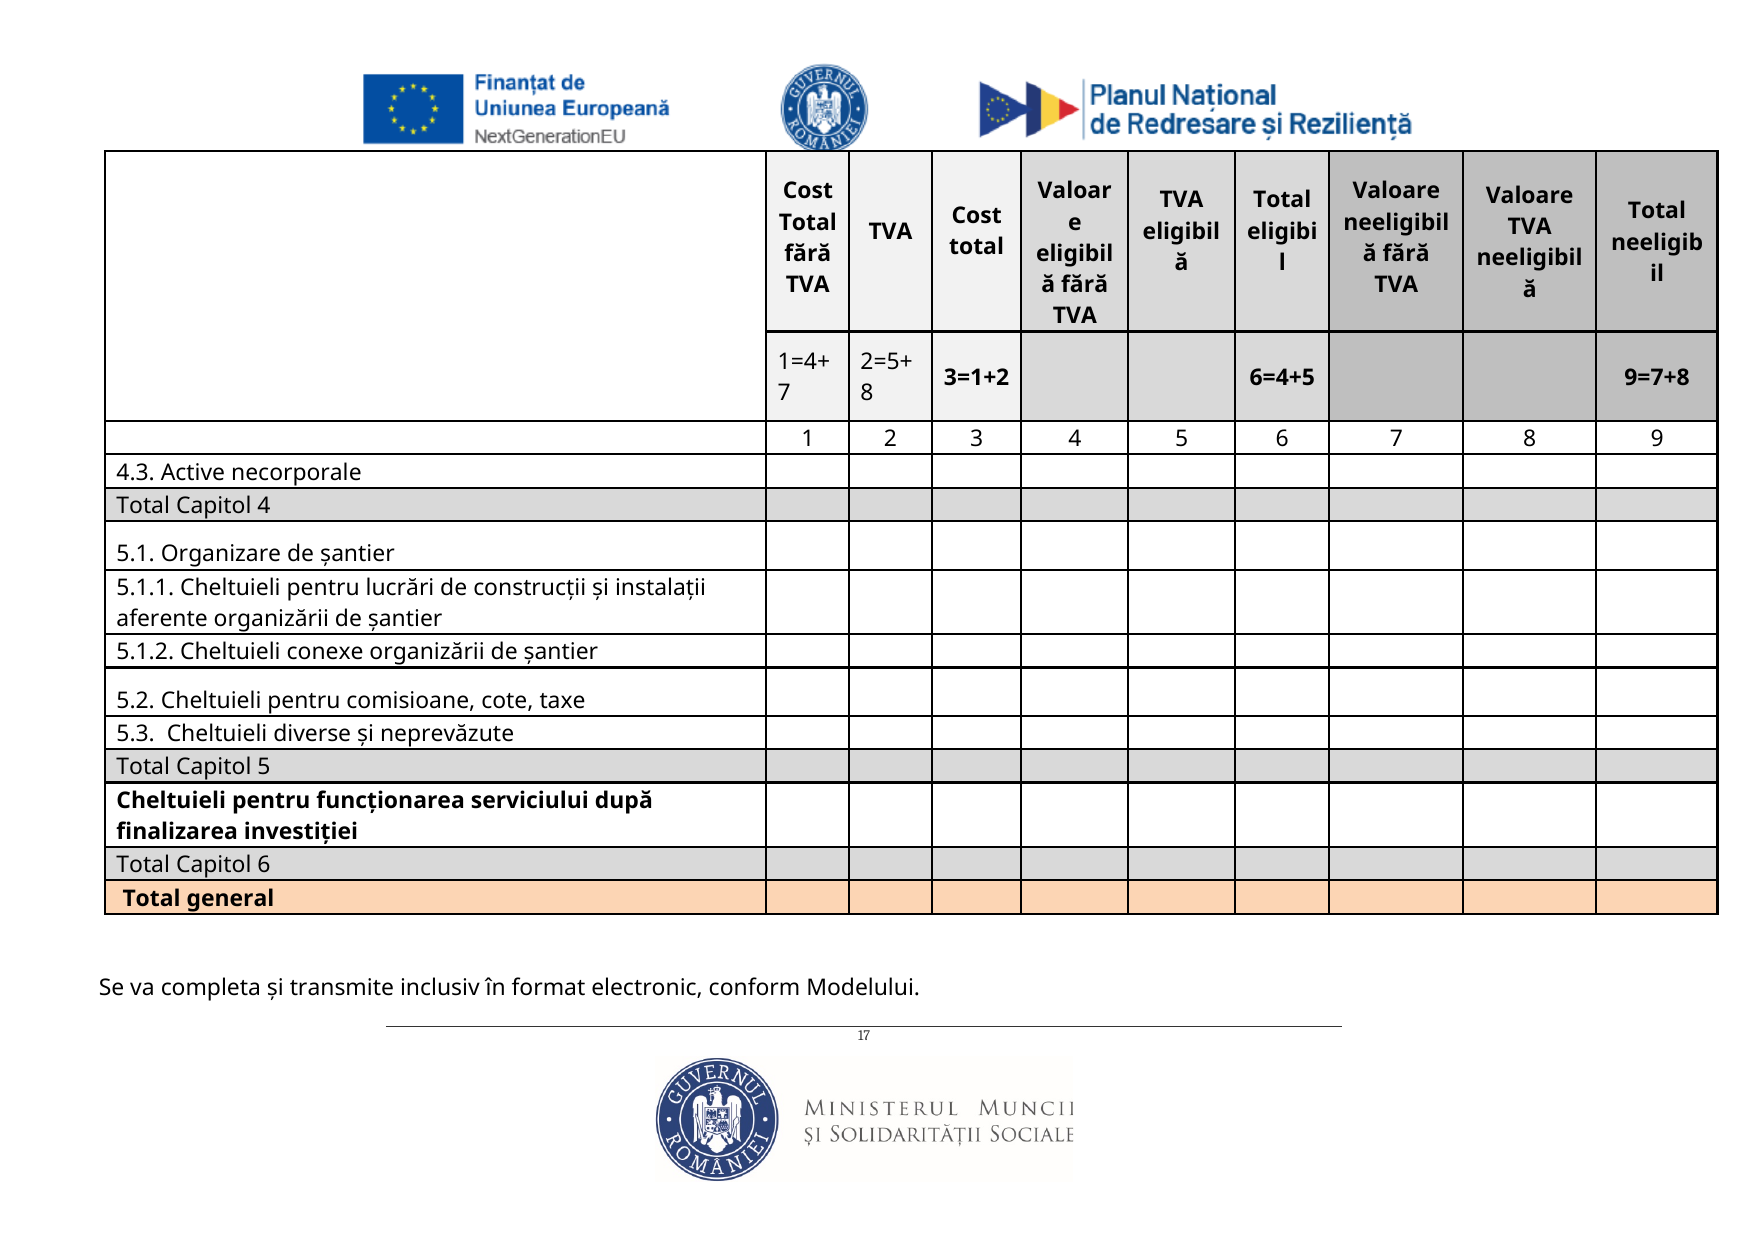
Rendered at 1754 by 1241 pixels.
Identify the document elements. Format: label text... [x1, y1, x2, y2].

table_cell [1330, 571, 1462, 633]
table_cell 5.2. Cheltuieli pentru comisioane, cote, taxe [106, 669, 765, 715]
table_header Total neeligibil [1597, 152, 1716, 330]
table_cell [1236, 669, 1328, 715]
table_cell [850, 669, 931, 715]
table_cell [767, 881, 848, 913]
table_cell 5.3. Cheltuieli diverse și neprevăzute [106, 717, 765, 748]
table_cell [1022, 848, 1127, 879]
table_header Cost total [933, 152, 1020, 330]
table_cell [1022, 669, 1127, 715]
table_cell [1330, 669, 1462, 715]
table_header Valoare TVA neeligibilă [1464, 152, 1595, 330]
table_cell [767, 848, 848, 879]
table_cell [1464, 717, 1595, 748]
table_cell [1597, 848, 1716, 879]
table_cell [1129, 881, 1234, 913]
table_cell 2=5+8 [850, 333, 931, 420]
table_cell 5 [1129, 422, 1234, 453]
table_cell [1129, 669, 1234, 715]
table_cell [1464, 635, 1595, 666]
table_cell [1464, 848, 1595, 879]
table_cell 5.1.2. Cheltuieli conexe organizării de șantier [106, 635, 765, 666]
table_cell Total Capitol 4 [106, 489, 765, 520]
table_cell 7 [1330, 422, 1462, 453]
table_cell [1129, 571, 1234, 633]
table_cell 4 [1022, 422, 1127, 453]
table_cell [1330, 881, 1462, 913]
table_cell [1597, 489, 1716, 520]
table_cell [767, 455, 848, 487]
table_cell Total general [106, 881, 765, 913]
table_cell [1597, 455, 1716, 487]
table_cell [1330, 848, 1462, 879]
table_header Cost Total fără TVA [767, 152, 848, 330]
table_cell 9 [1597, 422, 1716, 453]
table_cell [1236, 455, 1328, 487]
table_cell Total Capitol 5 [106, 750, 765, 781]
table_header [106, 152, 765, 420]
table_cell [933, 848, 1020, 879]
table_cell [1464, 571, 1595, 633]
table_cell [1330, 635, 1462, 666]
table_cell [767, 522, 848, 568]
table_header Valoare neeligibilă fără TVA [1330, 152, 1462, 330]
table_cell [1022, 717, 1127, 748]
table_cell [1236, 784, 1328, 846]
table_cell [1129, 489, 1234, 520]
table_cell [1597, 669, 1716, 715]
table_cell Cheltuieli pentru funcționarea serviciului după finalizarea investiției [106, 784, 765, 846]
table_cell [1597, 750, 1716, 781]
table_cell [1236, 750, 1328, 781]
table_cell [933, 455, 1020, 487]
table_cell [1464, 489, 1595, 520]
table_cell [1597, 784, 1716, 846]
table_cell 9=7+8 [1597, 333, 1716, 420]
table_cell [1597, 635, 1716, 666]
table_cell [1330, 522, 1462, 568]
table_cell 8 [1464, 422, 1595, 453]
picture [310, 44, 1418, 150]
table_cell 3 [933, 422, 1020, 453]
table_cell [767, 669, 848, 715]
table_cell [1236, 522, 1328, 568]
table_cell [1022, 635, 1127, 666]
table_cell [933, 750, 1020, 781]
table_cell 5.1. Organizare de şantier [106, 522, 765, 568]
table_cell [1022, 881, 1127, 913]
table_cell [933, 717, 1020, 748]
table_cell [850, 750, 931, 781]
table_cell [1022, 571, 1127, 633]
table_cell [106, 422, 765, 453]
table_cell [1022, 750, 1127, 781]
table_cell [933, 571, 1020, 633]
table_cell [1236, 489, 1328, 520]
table_cell [767, 635, 848, 666]
table_cell [850, 571, 931, 633]
table_cell [1129, 750, 1234, 781]
table_cell 3=1+2 [933, 333, 1020, 420]
table_cell [1129, 848, 1234, 879]
table_cell 1=4+7 [767, 333, 848, 420]
table_cell [1464, 750, 1595, 781]
table_cell 6 [1236, 422, 1328, 453]
table_cell [933, 489, 1020, 520]
table_cell [1129, 333, 1234, 420]
table_cell [1330, 455, 1462, 487]
table_cell [1330, 489, 1462, 520]
table_cell [850, 455, 931, 487]
table_cell [1464, 784, 1595, 846]
table_cell Total Capitol 6 [106, 848, 765, 879]
table_cell [1129, 717, 1234, 748]
table_header Valoare eligibilă fără TVA [1022, 152, 1127, 330]
table_cell [767, 717, 848, 748]
table_cell [850, 881, 931, 913]
table_cell [1597, 881, 1716, 913]
table_cell [1129, 635, 1234, 666]
table_cell [1129, 522, 1234, 568]
text Se va completa și transmite inclusiv în format electronic, conform Modelului. [93, 971, 1635, 1002]
picture [654, 1056, 1074, 1182]
table_cell [933, 881, 1020, 913]
table_cell [1022, 522, 1127, 568]
table_cell 2 [850, 422, 931, 453]
table_cell [1330, 333, 1462, 420]
table_cell [1330, 784, 1462, 846]
table_cell [767, 784, 848, 846]
table_header TVA [850, 152, 931, 330]
table_cell [933, 784, 1020, 846]
table_cell [1330, 717, 1462, 748]
table_cell [1236, 848, 1328, 879]
table_cell [1022, 784, 1127, 846]
table_cell [767, 750, 848, 781]
table_cell [850, 717, 931, 748]
table_cell [1464, 522, 1595, 568]
table_cell [1464, 881, 1595, 913]
table_cell [850, 635, 931, 666]
table_cell [850, 522, 931, 568]
table_cell [767, 489, 848, 520]
table_cell 1 [767, 422, 848, 453]
table_cell [1236, 635, 1328, 666]
table_cell [1597, 522, 1716, 568]
table_cell [1236, 571, 1328, 633]
table_cell 4.3. Active necorporale [106, 455, 765, 487]
table_cell [850, 784, 931, 846]
table_header TVA eligibilă [1129, 152, 1234, 330]
table_cell [933, 635, 1020, 666]
table_cell [1129, 455, 1234, 487]
table_cell [1236, 881, 1328, 913]
table_cell [767, 571, 848, 633]
table_cell [850, 489, 931, 520]
table_cell [933, 522, 1020, 568]
table_cell 5.1.1. Cheltuieli pentru lucrări de construcții și instalații aferente organizării de șantier [106, 571, 765, 633]
table_cell [1022, 333, 1127, 420]
table_cell [1464, 333, 1595, 420]
table_cell [1129, 784, 1234, 846]
table_cell [1236, 717, 1328, 748]
table_cell [1330, 750, 1462, 781]
table_cell [1464, 455, 1595, 487]
table_cell [933, 669, 1020, 715]
table_cell [1597, 571, 1716, 633]
table_header Total eligibil [1236, 152, 1328, 330]
table_cell [850, 848, 931, 879]
table_cell [1464, 669, 1595, 715]
table_cell [1022, 455, 1127, 487]
table_cell 6=4+5 [1236, 333, 1328, 420]
table_cell [1597, 717, 1716, 748]
table_cell [1022, 489, 1127, 520]
